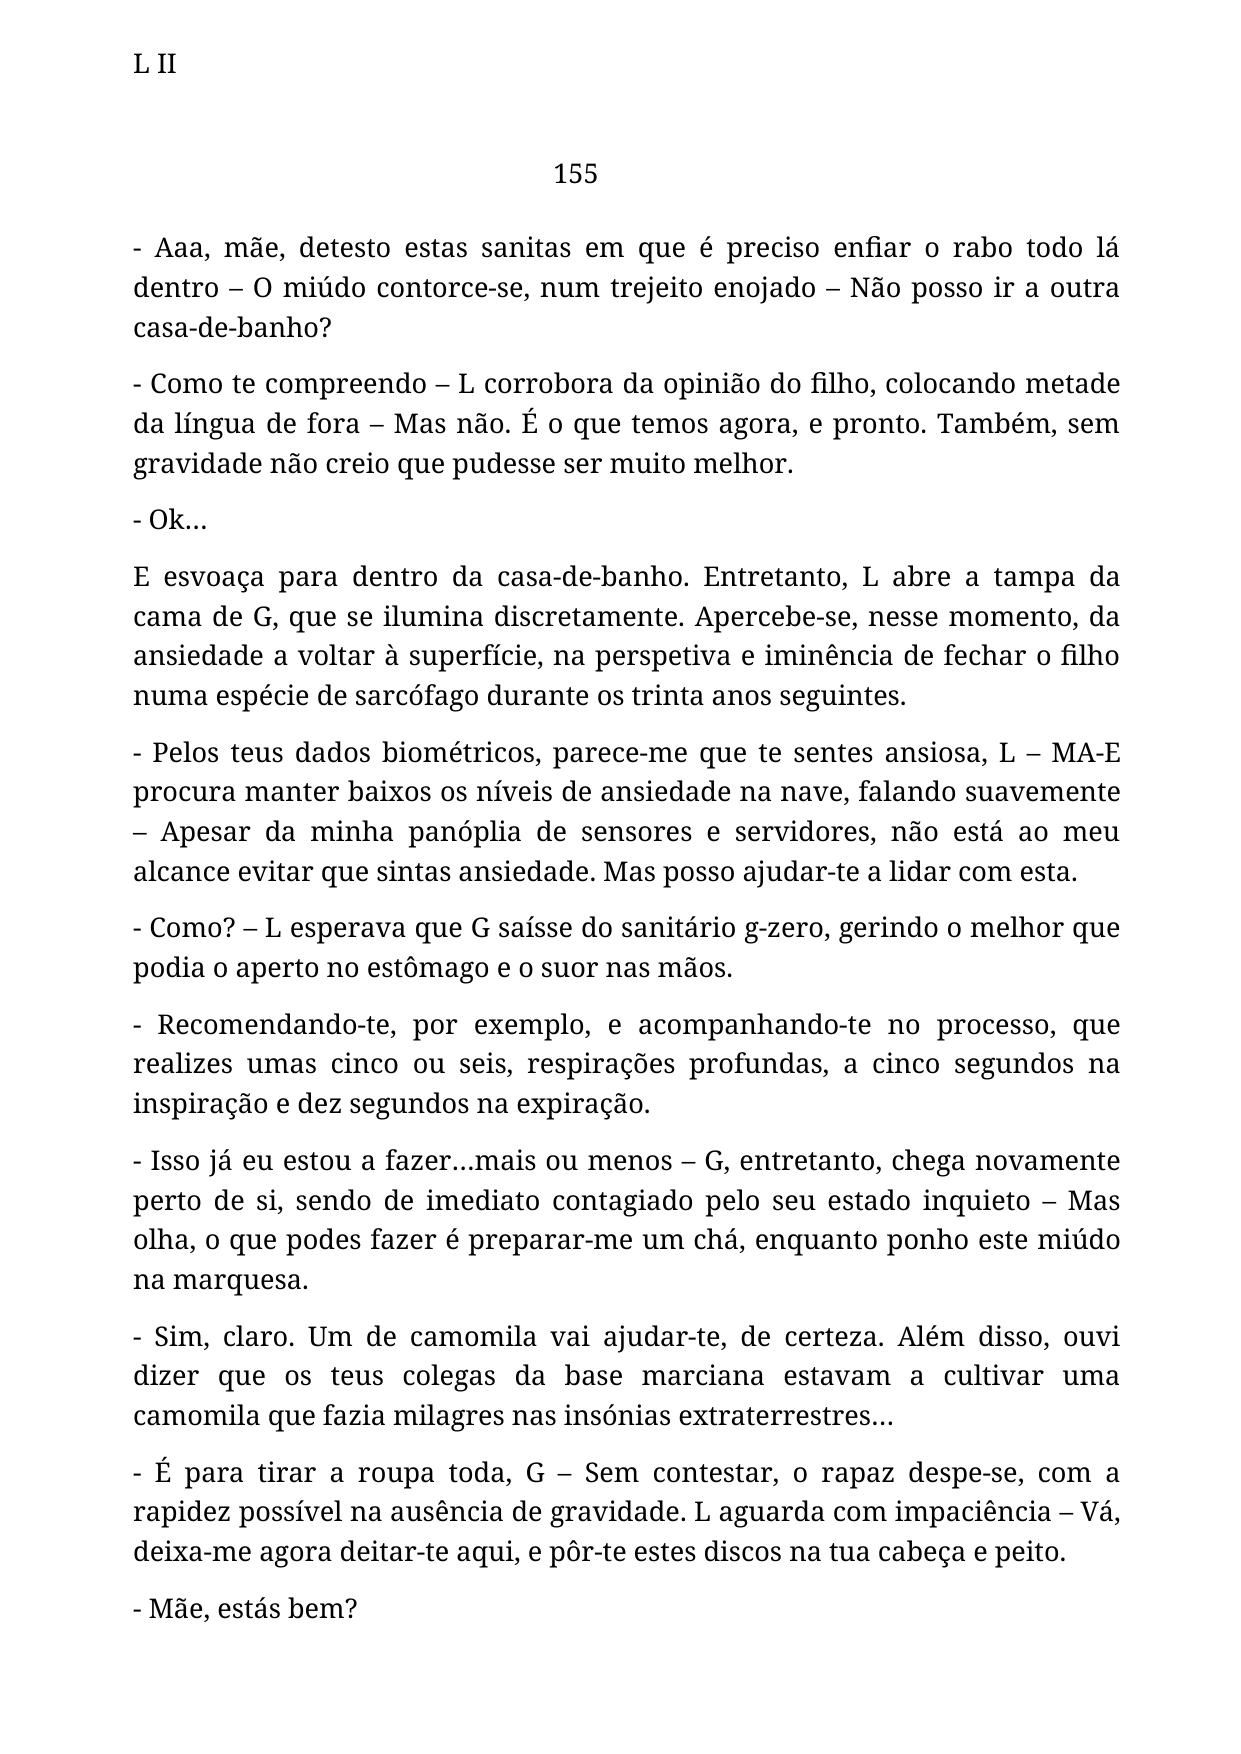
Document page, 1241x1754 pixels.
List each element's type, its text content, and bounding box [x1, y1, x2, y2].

text - É para tirar a roupa toda, G – Sem contestar, o rapaz despe-se, com a rapidez possível na ausência de gravidade. L aguarda com impaciência – Vá, deixa-me agora deitar-te aqui, e pôr-te estes discos na tua cabeça e peito. [133, 1453, 1122, 1569]
text - Como te compreendo – L corrobora da opinião do filho, colocando metade da língua de fora – Mas não. É o que temos agora, e pronto. Também, sem gravidade não creio que pudesse ser muito melhor. [133, 365, 1122, 481]
text - Mãe, estás bem? [133, 1589, 1122, 1626]
text - Isso já eu estou a fazer…mais ou menos – G, entretanto, chega novamente perto de si, sendo de imediato contagiado pelo seu estado inquieto – Mas olha, o que podes fazer é preparar-me um chá, enquanto ponho este miúdo na marquesa. [133, 1141, 1122, 1297]
text - Ok… [133, 501, 1122, 538]
text - Recomendando-te, por exemplo, e acompanhando-te no processo, que realizes umas cinco ou seis, respirações profundas, a cinco segundos na inspiração e dez segundos na expiração. [133, 1005, 1122, 1122]
text E esvoaça para dentro da casa-de-banho. Entretanto, L abre a tampa da cama de G, que se ilumina discretamente. Apercebe-se, nesse momento, da ansiedade a voltar à superfície, na perspetiva e iminência de fechar o filho numa espécie de sarcófago durante os trinta anos seguintes. [133, 557, 1122, 713]
text - Como? – L esperava que G saísse do sanitário g-zero, gerindo o melhor que podia o aperto no estômago e o suor nas mãos. [133, 909, 1122, 986]
text - Aaa, mãe, detesto estas sanitas em que é preciso enfiar o rabo todo lá dentro – O miúdo contorce-se, num trejeito enojado – Não posso ir a outra casa-de-banho? [133, 229, 1122, 345]
text - Pelos teus dados biométricos, parece-me que te sentes ansiosa, L – MA-E procura manter baixos os níveis de ansiedade na nave, falando suavemente – Apesar da minha panóplia de sensores e servidores, não está ao meu alcance evitar que sintas ansiedade. Mas posso ajudar-te a lidar com esta. [133, 733, 1122, 889]
text - Sim, claro. Um de camomila vai ajudar-te, de certeza. Além disso, ouvi dizer que os teus colegas da base marciana estavam a cultivar uma camomila que fazia milagres nas insónias extraterrestres… [133, 1317, 1122, 1433]
